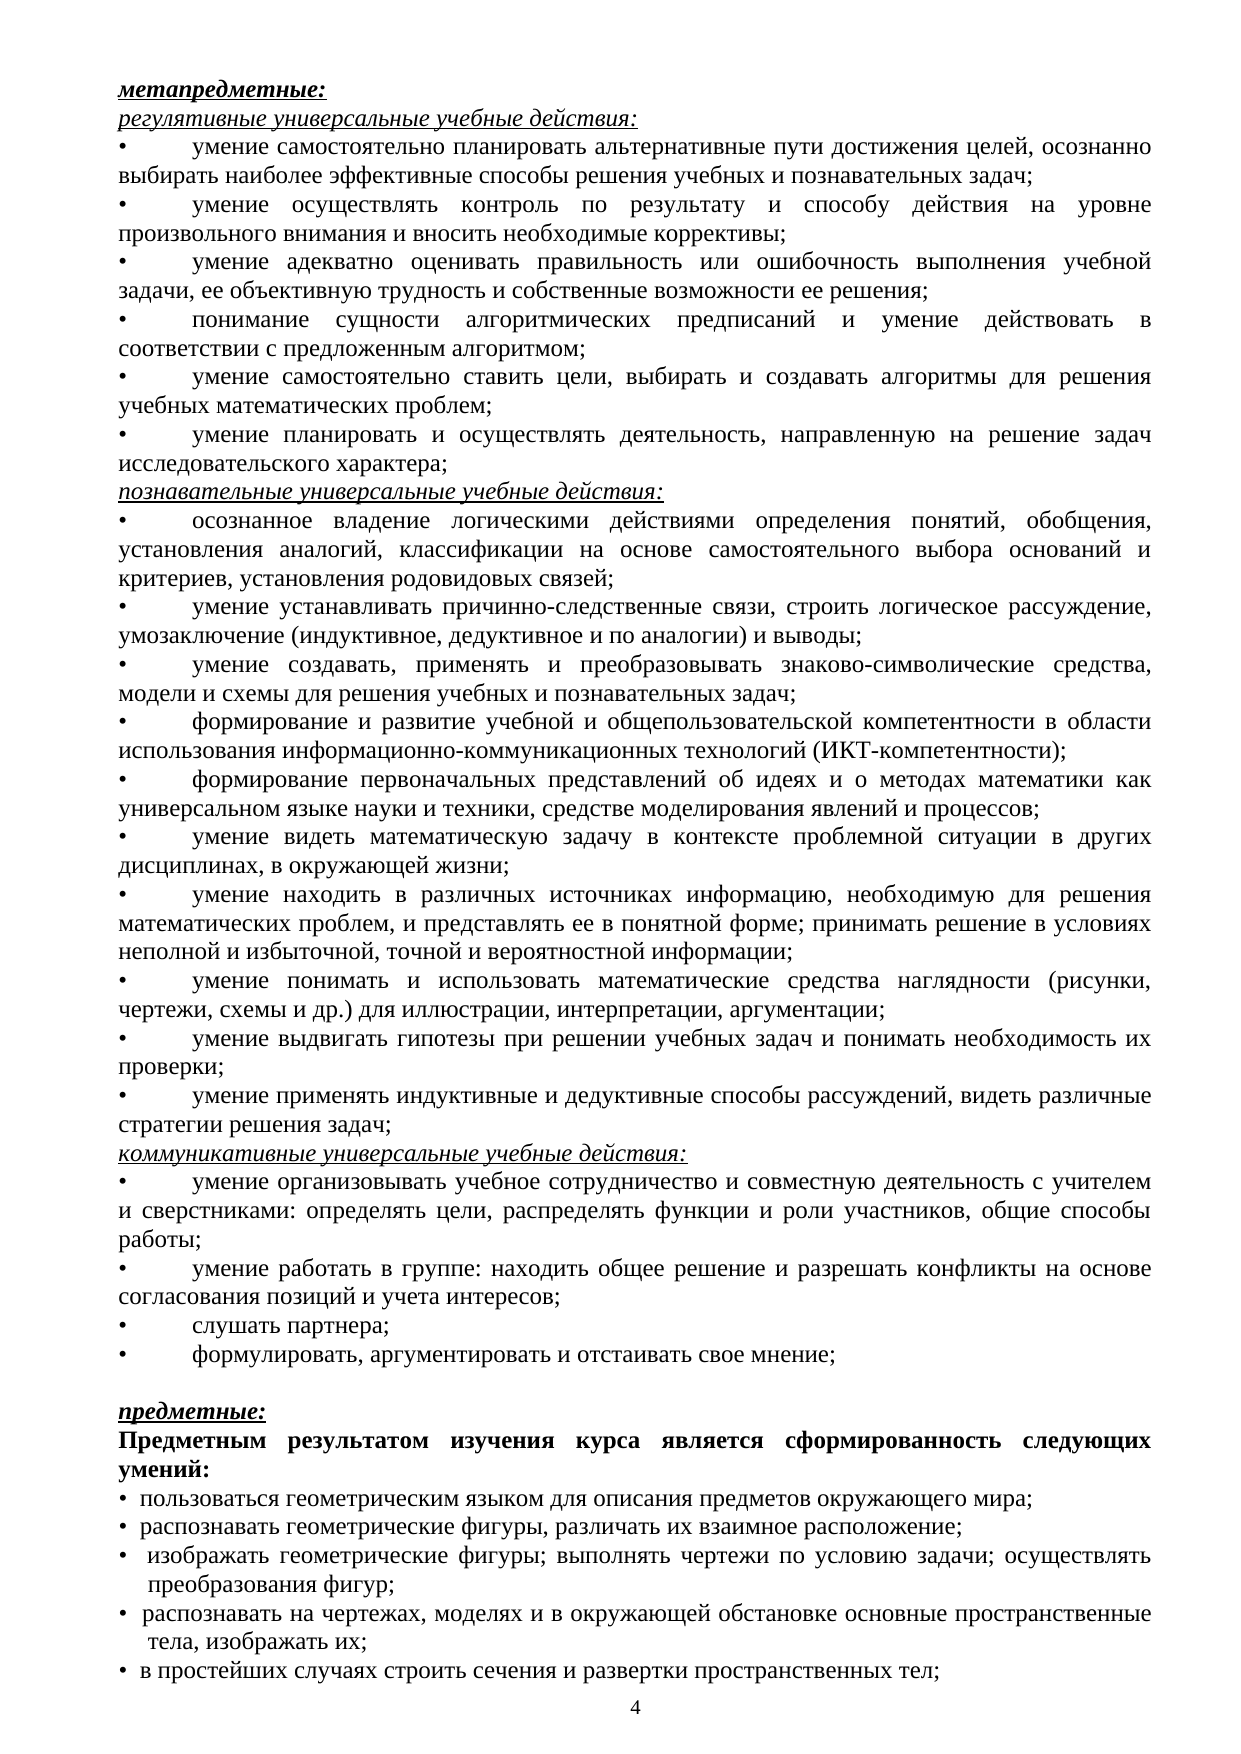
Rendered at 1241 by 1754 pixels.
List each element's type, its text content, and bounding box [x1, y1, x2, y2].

text • формулировать, аргументировать и отстаивать свое мнение; [118, 1339, 1152, 1368]
text • осознанное владение логическими действиями определения понятий, обобщения, установления аналогий, классификации на основе самостоятельного выбора оснований и критериев, установления родовидовых связей; [118, 505, 1152, 591]
text Предметным результатом изучения курса является сформированность следующих умений: [118, 1425, 1152, 1483]
text • умение осуществлять контроль по результату и способу действия на уровне произвольного внимания и вносить необходимые коррективы; [118, 189, 1152, 246]
text • понимание сущности алгоритмических предписаний и умение действовать в соответствии с предложенным алгоритмом; [118, 304, 1152, 361]
text коммуникативные универсальные учебные действия: [118, 1138, 1152, 1166]
text • умение создавать, применять и преобразовывать знаково-символические средства, модели и схемы для решения учебных и познавательных задач; [118, 649, 1152, 706]
text • умение работать в группе: находить общее решение и разрешать конфликты на основе согласования позиций и учета интересов; [118, 1253, 1152, 1310]
text • умение адекватно оценивать правильность или ошибочность выполнения учебной задачи, ее объективную трудность и собственные возможности ее решения; [118, 246, 1152, 304]
text • умение видеть математическую задачу в контексте проблемной ситуации в других дисциплинах, в окружающей жизни; [118, 821, 1152, 879]
text познавательные универсальные учебные действия: [118, 476, 1152, 505]
text • умение применять индуктивные и дедуктивные способы рассуждений, видеть различные стратегии решения задач; [118, 1080, 1152, 1138]
text • распознавать на чертежах, моделях и в окружающей обстановке основные пространственные тела, изображать их; [118, 1598, 1152, 1655]
text • изображать геометрические фигуры; выполнять чертежи по условию задачи; осуществлять преобразования фигур; [118, 1540, 1152, 1598]
text предметные: [118, 1396, 1152, 1425]
text • в простейших случаях строить сечения и развертки пространственных тел; [118, 1655, 1152, 1684]
text • пользоваться геометрическим языком для описания предметов окружающего мира; [118, 1483, 1152, 1511]
text • слушать партнера; [118, 1310, 1152, 1339]
text • умение планировать и осуществлять деятельность, направленную на решение задач исследовательского характера; [118, 419, 1152, 476]
text метапредметные: [118, 74, 1152, 103]
text • распознавать геометрические фигуры, различать их взаимное расположение; [118, 1511, 1152, 1540]
text • умение самостоятельно ставить цели, выбирать и создавать алгоритмы для решения учебных математических проблем; [118, 361, 1152, 419]
text • умение организовывать учебное сотрудничество и совместную деятельность с учителем и сверстниками: определять цели, распределять функции и роли участников, общие способы работы; [118, 1166, 1152, 1253]
text • формирование и развитие учебной и общепользовательской компетентности в области использования информационно-коммуникационных технологий (ИКТ-компетентности); [118, 706, 1152, 764]
text • умение находить в различных источниках информацию, необходимую для решения математических проблем, и представлять ее в понятной форме; принимать решение в условиях неполной и избыточной, точной и вероятностной информации; [118, 879, 1152, 965]
text регулятивные универсальные учебные действия: [118, 103, 1152, 131]
text • формирование первоначальных представлений об идеях и о методах математики как универсальном языке науки и техники, средстве моделирования явлений и процессов; [118, 764, 1152, 821]
text • умение понимать и использовать математические средства наглядности (рисунки, чертежи, схемы и др.) для иллюстрации, интерпретации, аргументации; [118, 965, 1152, 1023]
text • умение выдвигать гипотезы при решении учебных задач и понимать необходимость их проверки; [118, 1023, 1152, 1080]
text • умение устанавливать причинно-следственные связи, строить логическое рассуждение, умозаключение (индуктивное, дедуктивное и по аналогии) и выводы; [118, 591, 1152, 649]
text • умение самостоятельно планировать альтернативные пути достижения целей, осознанно выбирать наиболее эффективные способы решения учебных и познавательных задач; [118, 131, 1152, 189]
